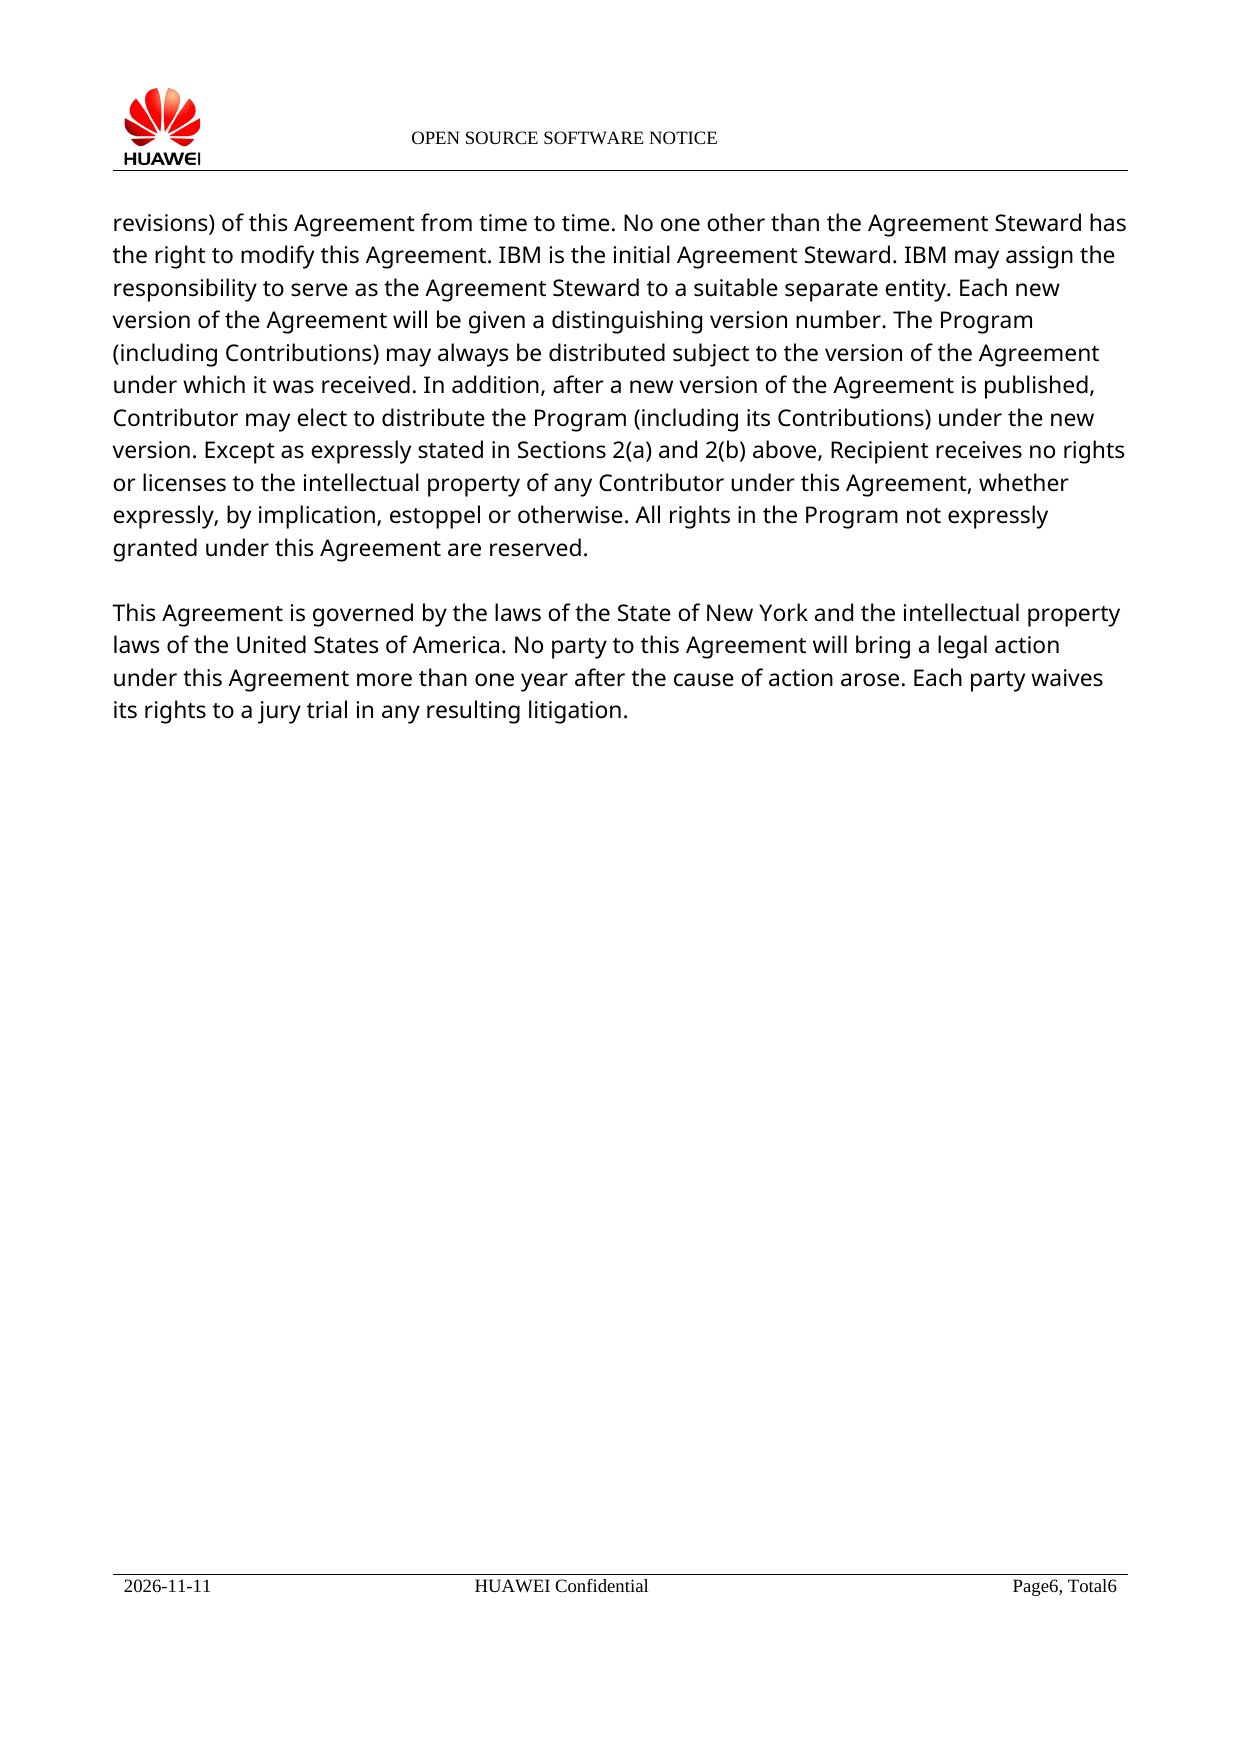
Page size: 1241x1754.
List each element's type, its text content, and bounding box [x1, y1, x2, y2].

picture [124, 88, 201, 165]
text This Agreement is governed by the laws of the State of New York and the intellectual property laws of the United States of America. No party to this Agreement will bring a legal action under this Agreement more than one year after the cause of action arose. Each party waives its rights to a jury trial in any resulting litigation. [112, 596, 1128, 726]
